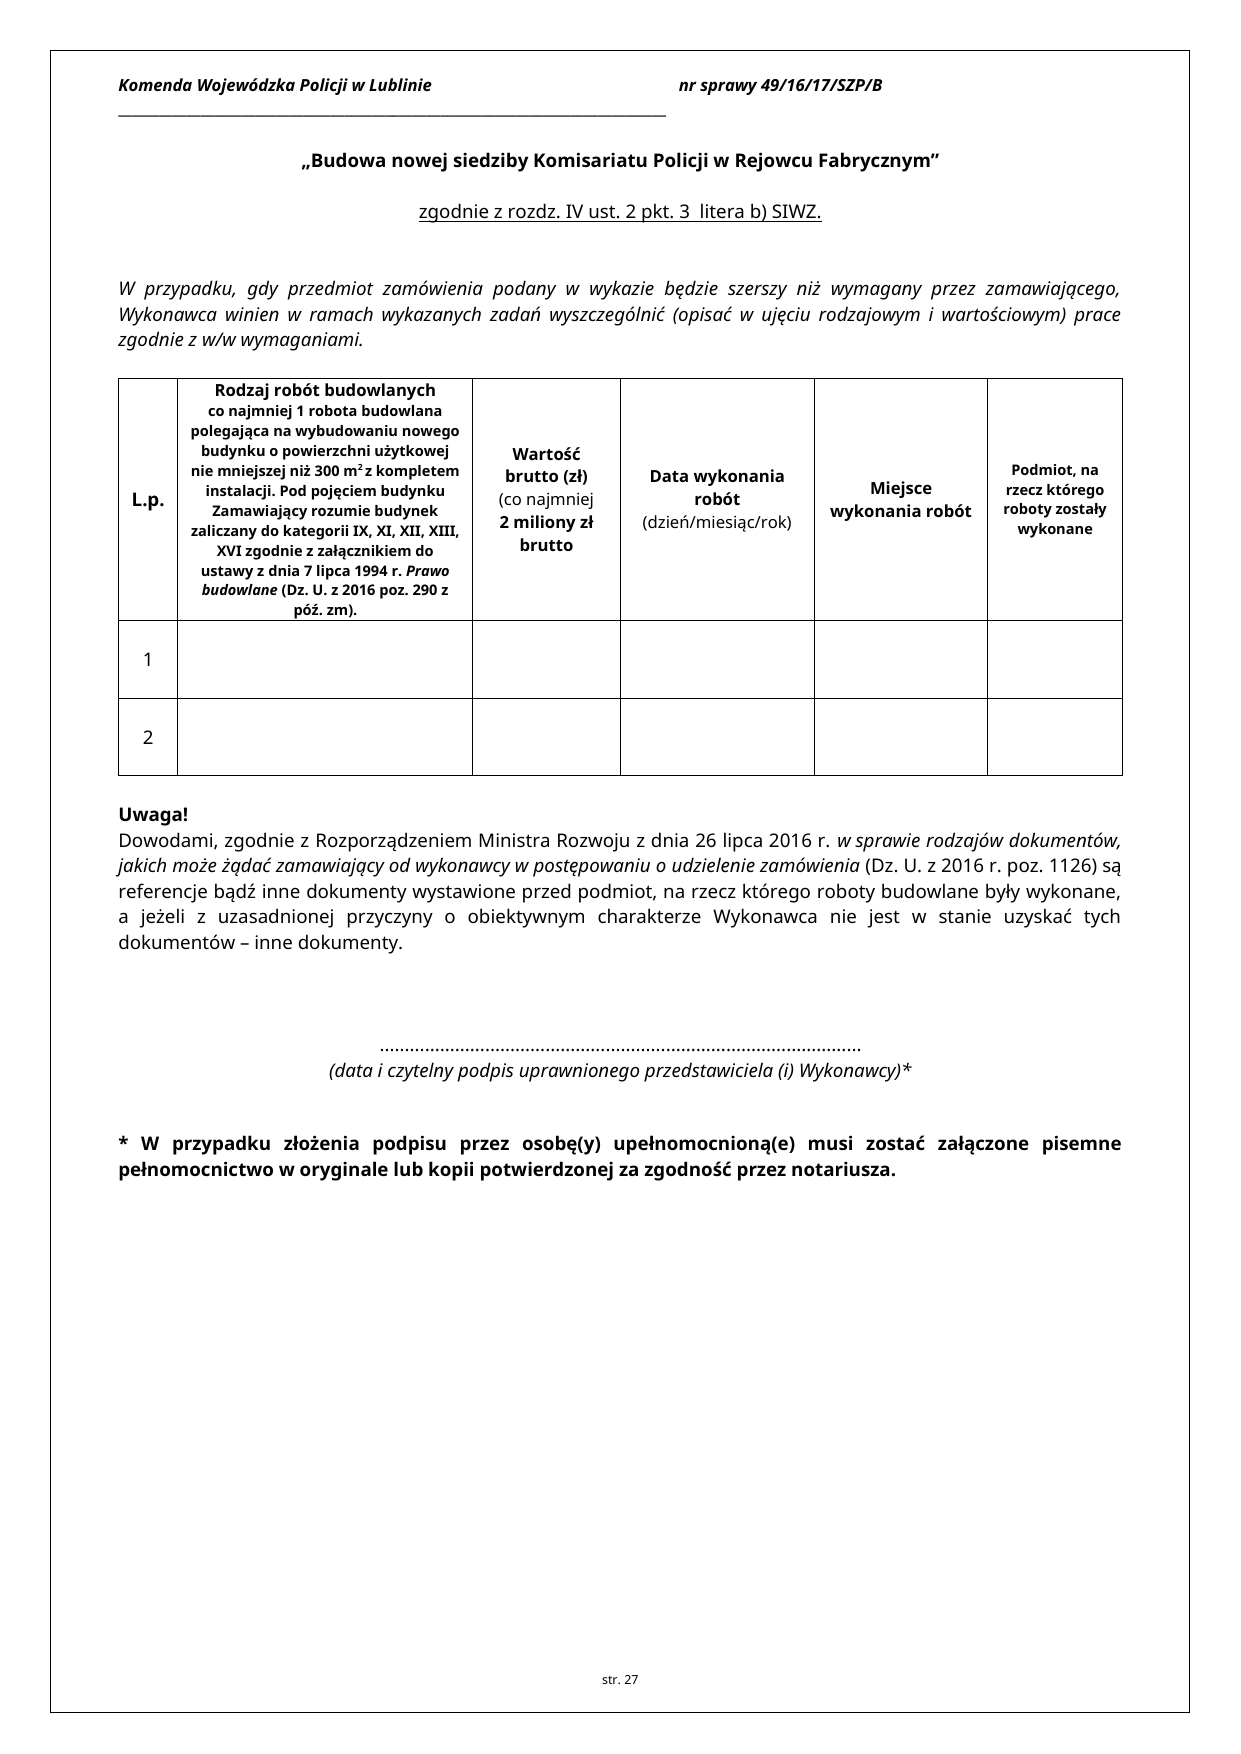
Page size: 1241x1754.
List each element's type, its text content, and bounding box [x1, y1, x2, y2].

text (data i czytelny podpis uprawnionego przedstawiciela (i) Wykonawcy)* [118, 1057, 1122, 1082]
table_cell [621, 621, 814, 698]
table_header Miejsce wykonania robót [815, 379, 987, 620]
table_cell [621, 699, 814, 775]
table_cell [815, 699, 987, 775]
table_cell 2 [119, 699, 177, 775]
table_cell [178, 699, 472, 775]
table_cell 1 [119, 621, 177, 698]
table_header Wartość brutto (zł) (co najmniej 2 miliony zł brutto [473, 379, 620, 620]
table_cell [473, 699, 620, 775]
table_cell [815, 621, 987, 698]
table_cell [473, 621, 620, 698]
text Uwaga! [118, 802, 1122, 827]
table_cell [178, 621, 472, 698]
table_header L.p. [119, 379, 177, 620]
text Dowodami, zgodnie z Rozporządzeniem Ministra Rozwoju z dnia 26 lipca 2016 r. w sprawie rodzajów dokumentów, jakich może żądać zamawiający od wykonawcy w postępowaniu o udzielenie zamówienia (Dz. U. z 2016 r. poz. 1126) są referencje bądź inne dokumenty wystawione przed podmiot, na rzecz którego roboty budowlane były wykonane, a jeżeli z uzasadnionej przyczyny o obiektywnym charakterze Wykonawca nie jest w stanie uzyskać tych dokumentów – inne dokumenty. [118, 827, 1122, 955]
table_cell [988, 621, 1122, 698]
text zgodnie z rozdz. IV ust. 2 pkt. 3 litera b) SIWZ. [118, 199, 1122, 224]
table_header Rodzaj robót budowlanych co najmniej 1 robota budowlana polegająca na wybudowaniu nowego budynku o powierzchni użytkowej nie mniejszej niż 300 m2 z kompletem instalacji. Pod pojęciem budynku Zamawiający rozumie budynek zaliczany do kategorii IX, XI, XII, XIII, XVI zgodnie z załącznikiem do ustawy z dnia 7 lipca 1994 r. Prawo budowlane (Dz. U. z 2016 poz. 290 z póź. zm). [178, 379, 472, 620]
table_header Podmiot, na rzecz którego roboty zostały wykonane [988, 379, 1122, 620]
table_cell [988, 699, 1122, 775]
text „Budowa nowej siedziby Komisariatu Policji w Rejowcu Fabrycznym” [118, 148, 1122, 173]
text ................................................................................................ [118, 1031, 1122, 1057]
text W przypadku, gdy przedmiot zamówienia podany w wykazie będzie szerszy niż wymagany przez zamawiającego, Wykonawca winien w ramach wykazanych zadań wyszczególnić (opisać w ujęciu rodzajowym i wartościowym) prace zgodnie z w/w wymaganiami. [118, 275, 1122, 352]
table_header Data wykonania robót (dzień/miesiąc/rok) [621, 379, 814, 620]
text * W przypadku złożenia podpisu przez osobę(y) upełnomocnioną(e) musi zostać załączone pisemne pełnomocnictwo w oryginale lub kopii potwierdzonej za zgodność przez notariusza. [118, 1131, 1122, 1182]
